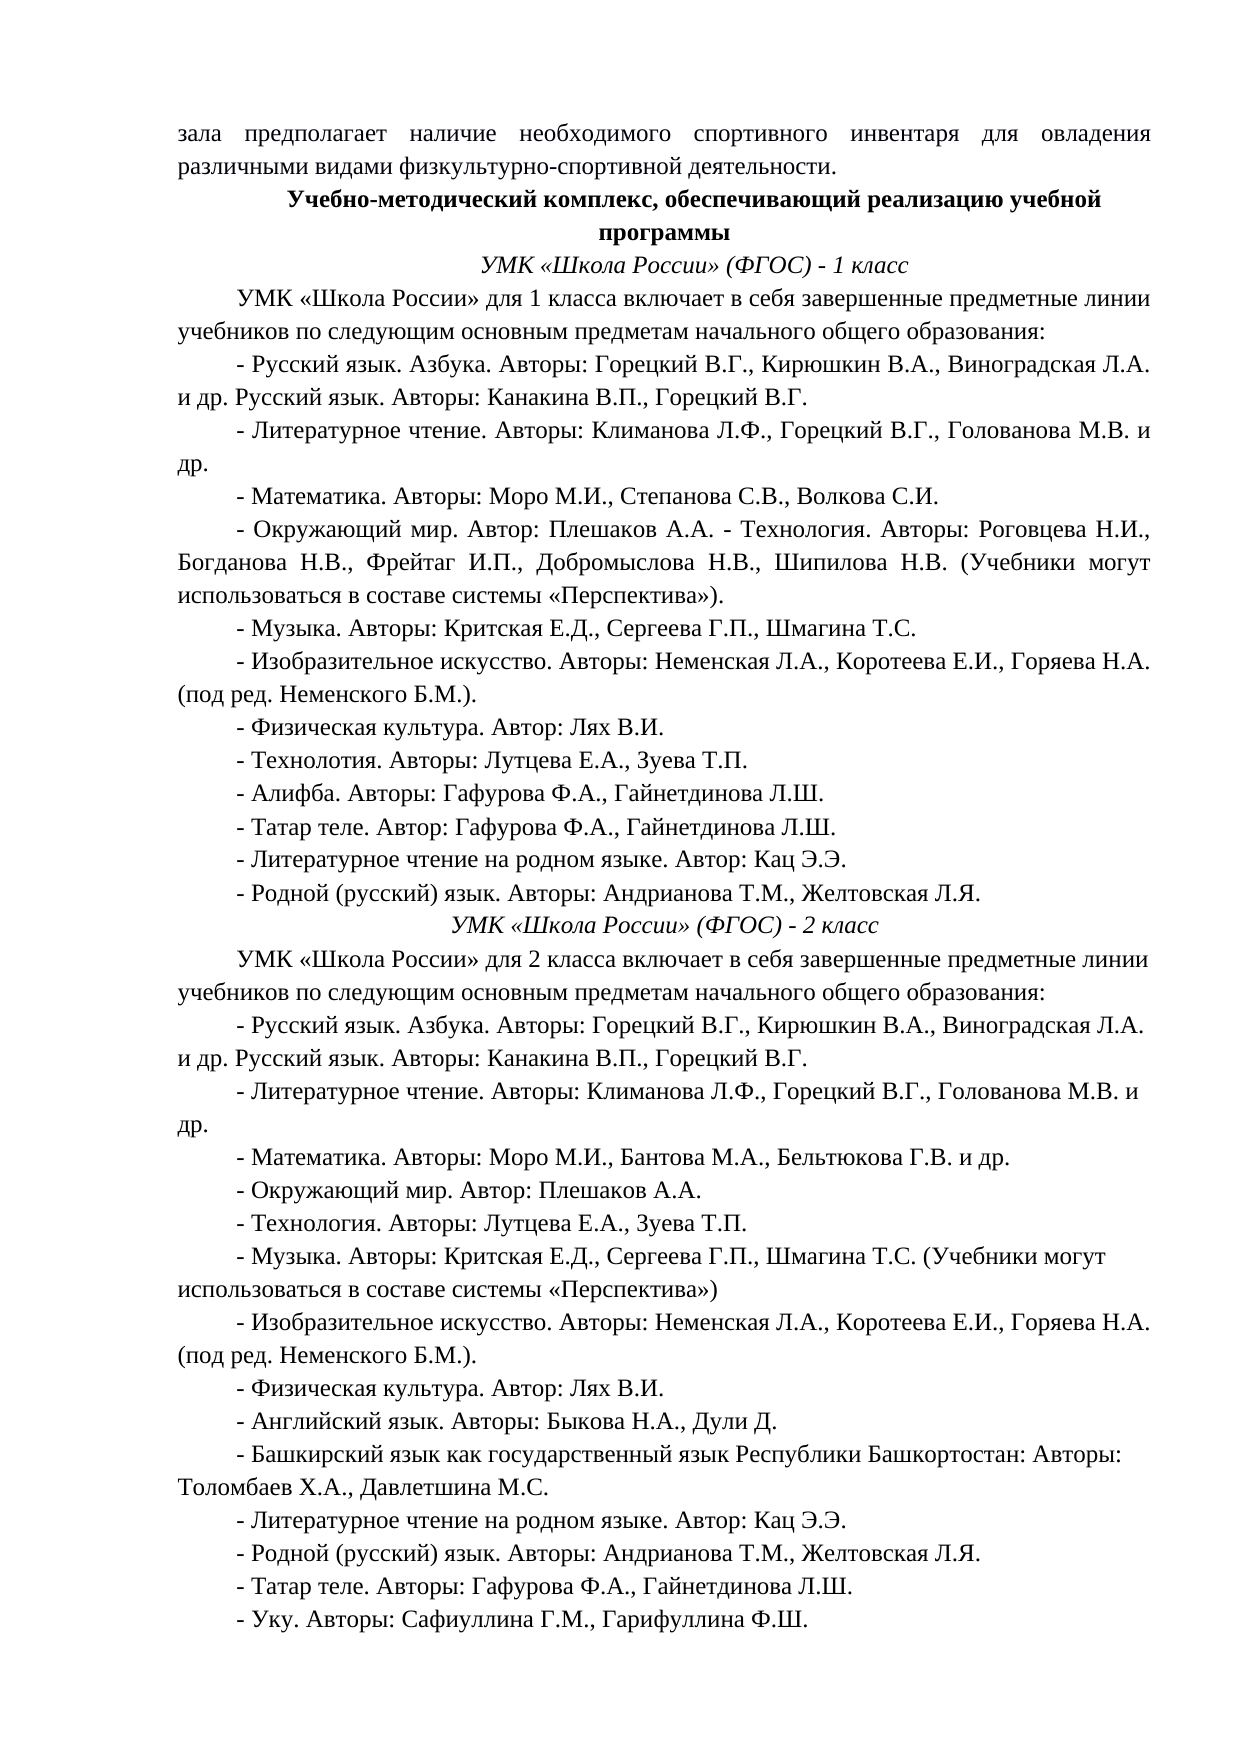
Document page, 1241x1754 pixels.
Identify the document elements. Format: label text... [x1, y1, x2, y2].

text - Технология. Авторы: Лутцева Е.А., Зуева Т.П. [177, 1208, 1152, 1237]
text - Математика. Авторы: Моро М.И., Степанова С.В., Волкова С.И. [177, 481, 1152, 510]
text - Уку. Авторы: Сафиуллина Г.М., Гарифуллина Ф.Ш. [177, 1604, 1152, 1633]
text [177, 118, 1152, 180]
text - Литературное чтение на родном языке. Автор: Кац Э.Э. [177, 1505, 1152, 1534]
text - Изобразительное искусство. Авторы: Неменская Л.А., Коротеева Е.И., Горяева Н.А. (под ред. Неменского Б.М.). [177, 1307, 1152, 1369]
text - Музыка. Авторы: Критская Е.Д., Сергеева Г.П., Шмагина Т.С. (Учебники могут использоваться в составе системы «Перспектива») [177, 1241, 1152, 1303]
text - Русский язык. Азбука. Авторы: Горецкий В.Г., Кирюшкин В.А., Виноградская Л.А. и др. Русский язык. Авторы: Канакина В.П., Горецкий В.Г. [177, 1010, 1152, 1071]
text Учебно-методический комплекс, обеспечивающий реализацию учебной программы [177, 184, 1152, 246]
text - Изобразительное искусство. Авторы: Неменская Л.А., Коротеева Е.И., Горяева Н.А. (под ред. Неменского Б.М.). [177, 646, 1152, 708]
text - Татар теле. Автор: Гафурова Ф.А., Гайнетдинова Л.Ш. [177, 812, 1152, 840]
text - Родной (русский) язык. Авторы: Андрианова Т.М., Желтовская Л.Я. [177, 878, 1152, 906]
text УМК «Школа России» (ФГОС) - 1 класс [177, 250, 1152, 279]
text - Английский язык. Авторы: Быкова Н.А., Дули Д. [177, 1406, 1152, 1435]
text - Русский язык. Азбука. Авторы: Горецкий В.Г., Кирюшкин В.А., Виноградская Л.А. и др. Русский язык. Авторы: Канакина В.П., Горецкий В.Г. [177, 349, 1152, 411]
text - Физическая культура. Автор: Лях В.И. [177, 1373, 1152, 1402]
text - Окружающий мир. Автор: Плешаков А.А. - Технология. Авторы: Роговцева Н.И., Богданова Н.В., Фрейтаг И.П., Добромыслова Н.В., Шипилова Н.В. (Учебники могут использоваться в составе системы «Перспектива»). [177, 514, 1152, 609]
text - Родной (русский) язык. Авторы: Андрианова Т.М., Желтовская Л.Я. [177, 1538, 1152, 1567]
text - Башкирский язык как государственный язык Республики Башкортостан: Авторы: Толомбаев Х.А., Давлетшина М.С. [177, 1439, 1152, 1501]
text УМК «Школа России» для 2 класса включает в себя завершенные предметные линии учебников по следующим основным предметам начального общего образования: [177, 944, 1152, 1005]
text - Татар теле. Авторы: Гафурова Ф.А., Гайнетдинова Л.Ш. [177, 1571, 1152, 1600]
text УМК «Школа России» для 1 класса включает в себя завершенные предметные линии учебников по следующим основным предметам начального общего образования: [177, 283, 1152, 345]
text - Алифба. Авторы: Гафурова Ф.А., Гайнетдинова Л.Ш. [177, 778, 1152, 807]
text - Музыка. Авторы: Критская Е.Д., Сергеева Г.П., Шмагина Т.С. [177, 613, 1152, 642]
text УМК «Школа России» (ФГОС) - 2 класс [177, 911, 1152, 939]
text - Технолотия. Авторы: Лутцева Е.А., Зуева Т.П. [177, 746, 1152, 774]
text - Литературное чтение. Авторы: Климанова Л.Ф., Горецкий В.Г., Голованова М.В. и др. [177, 1076, 1152, 1137]
text - Литературное чтение на родном языке. Автор: Кац Э.Э. [177, 844, 1152, 873]
text - Математика. Авторы: Моро М.И., Бантова М.А., Бельтюкова Г.В. и др. [177, 1142, 1152, 1171]
text - Физическая культура. Автор: Лях В.И. [177, 712, 1152, 741]
text - Литературное чтение. Авторы: Климанова Л.Ф., Горецкий В.Г., Голованова М.В. и др. [177, 415, 1152, 477]
text - Окружающий мир. Автор: Плешаков А.А. [177, 1175, 1152, 1203]
